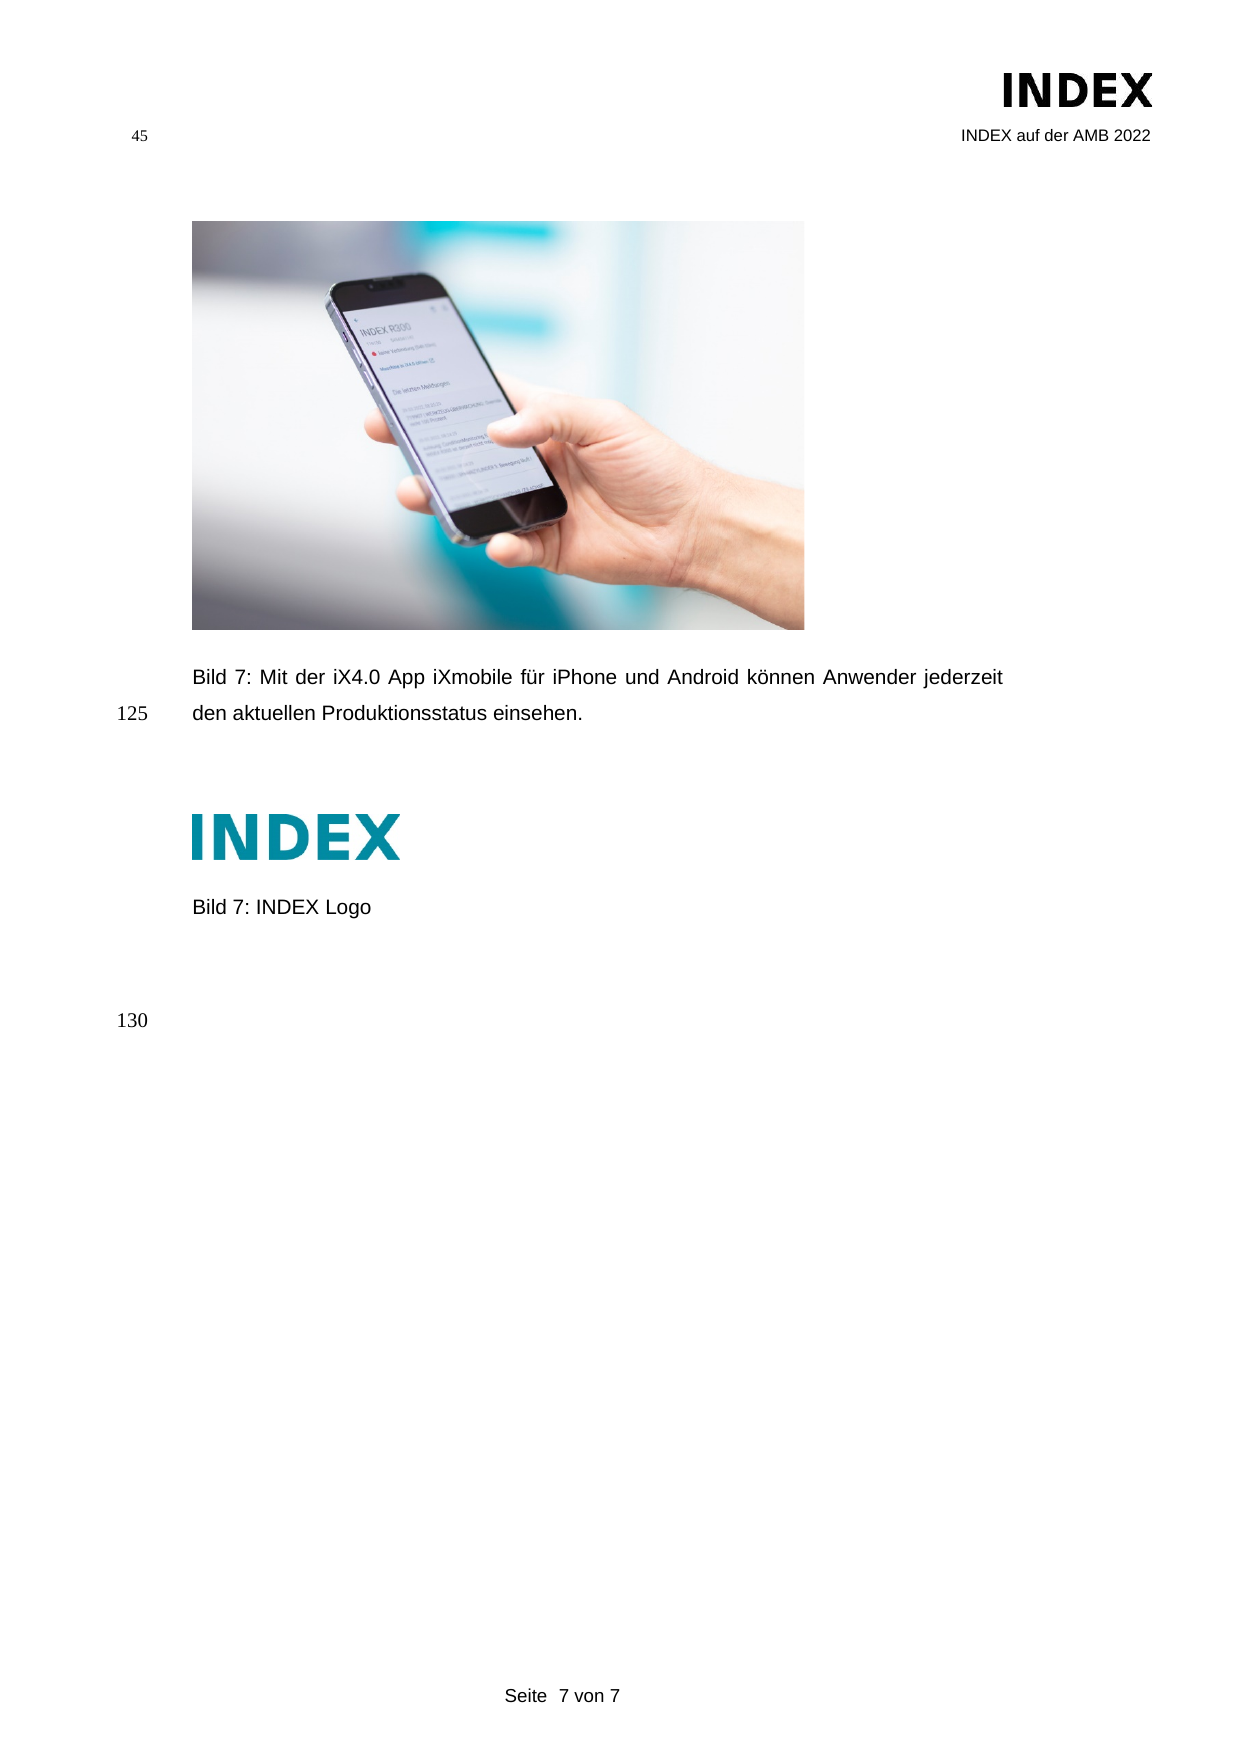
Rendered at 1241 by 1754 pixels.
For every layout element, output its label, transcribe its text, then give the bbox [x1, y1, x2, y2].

picture [1003, 73, 1153, 107]
text Bild 7: Mit der iX4.0 App iXmobile für iPhone und Android können Anwender jederzeit den aktuellen Produktionsstatus einsehen. [192, 665, 1004, 724]
text Bild 7: INDEX Logo [192, 895, 1004, 919]
picture [192, 221, 805, 630]
picture [192, 814, 400, 860]
